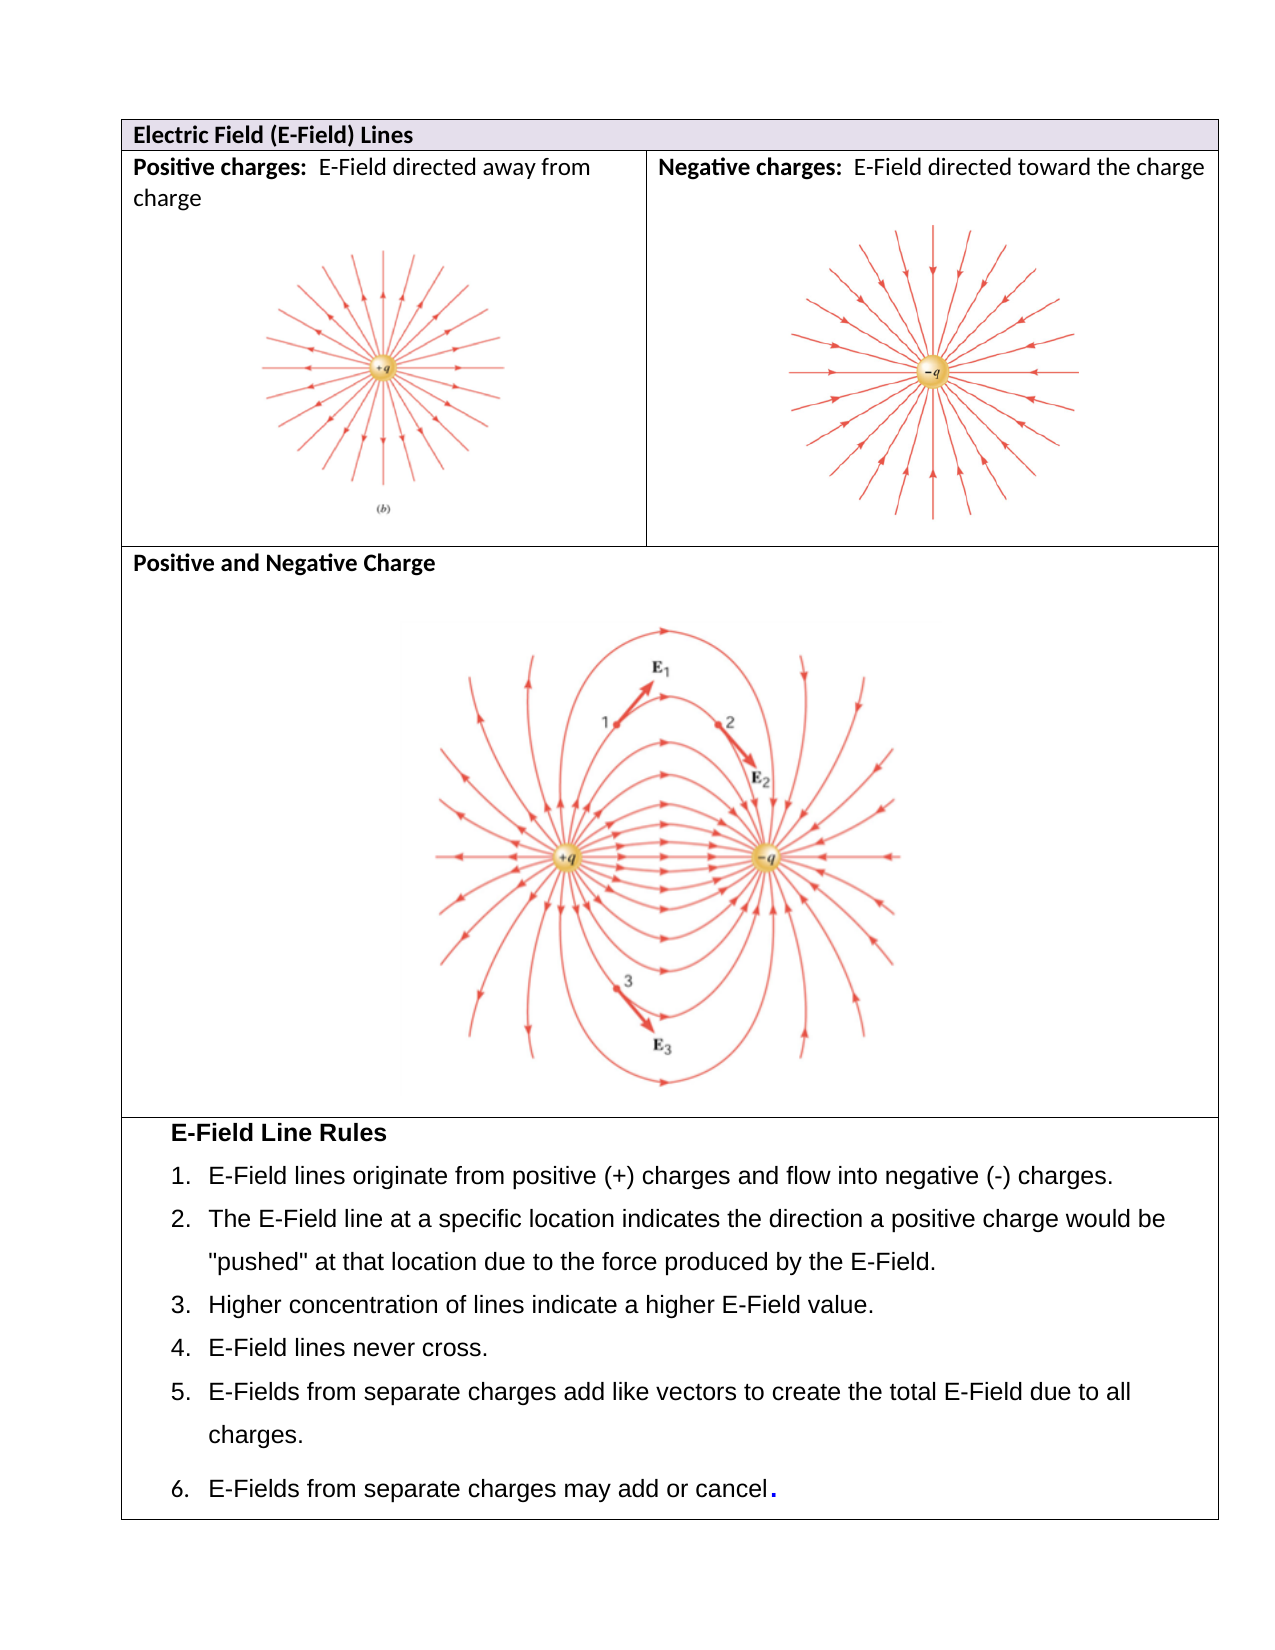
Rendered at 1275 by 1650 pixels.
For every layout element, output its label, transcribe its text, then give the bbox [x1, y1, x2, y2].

table_cell E-Field Line Rules E-Field lines originate from positive (+) charges and flow into negative (-) charges. The E-Field line at a specific location indicates the direction a positive charge would be "pushed" at that location due to the force produced by the E-Field. Higher concentration of lines indicate a higher E-Field value. E-Field lines never cross. E-Fields from separate charges add like vectors to create the total E-Field due to all charges. E-Fields from separate charges may add or cancel. [122, 1118, 1218, 1519]
picture [378, 577, 963, 1117]
picture [230, 212, 539, 536]
table_cell Negative charges: E-Field directed toward the charge [647, 151, 1218, 546]
table_cell Positive and Negative Charge [122, 547, 1218, 1117]
table_header Electric Field (E-Field) Lines [122, 120, 1218, 150]
picture [751, 181, 1114, 546]
table_cell Positive charges: E-Field directed away from charge [122, 151, 646, 546]
